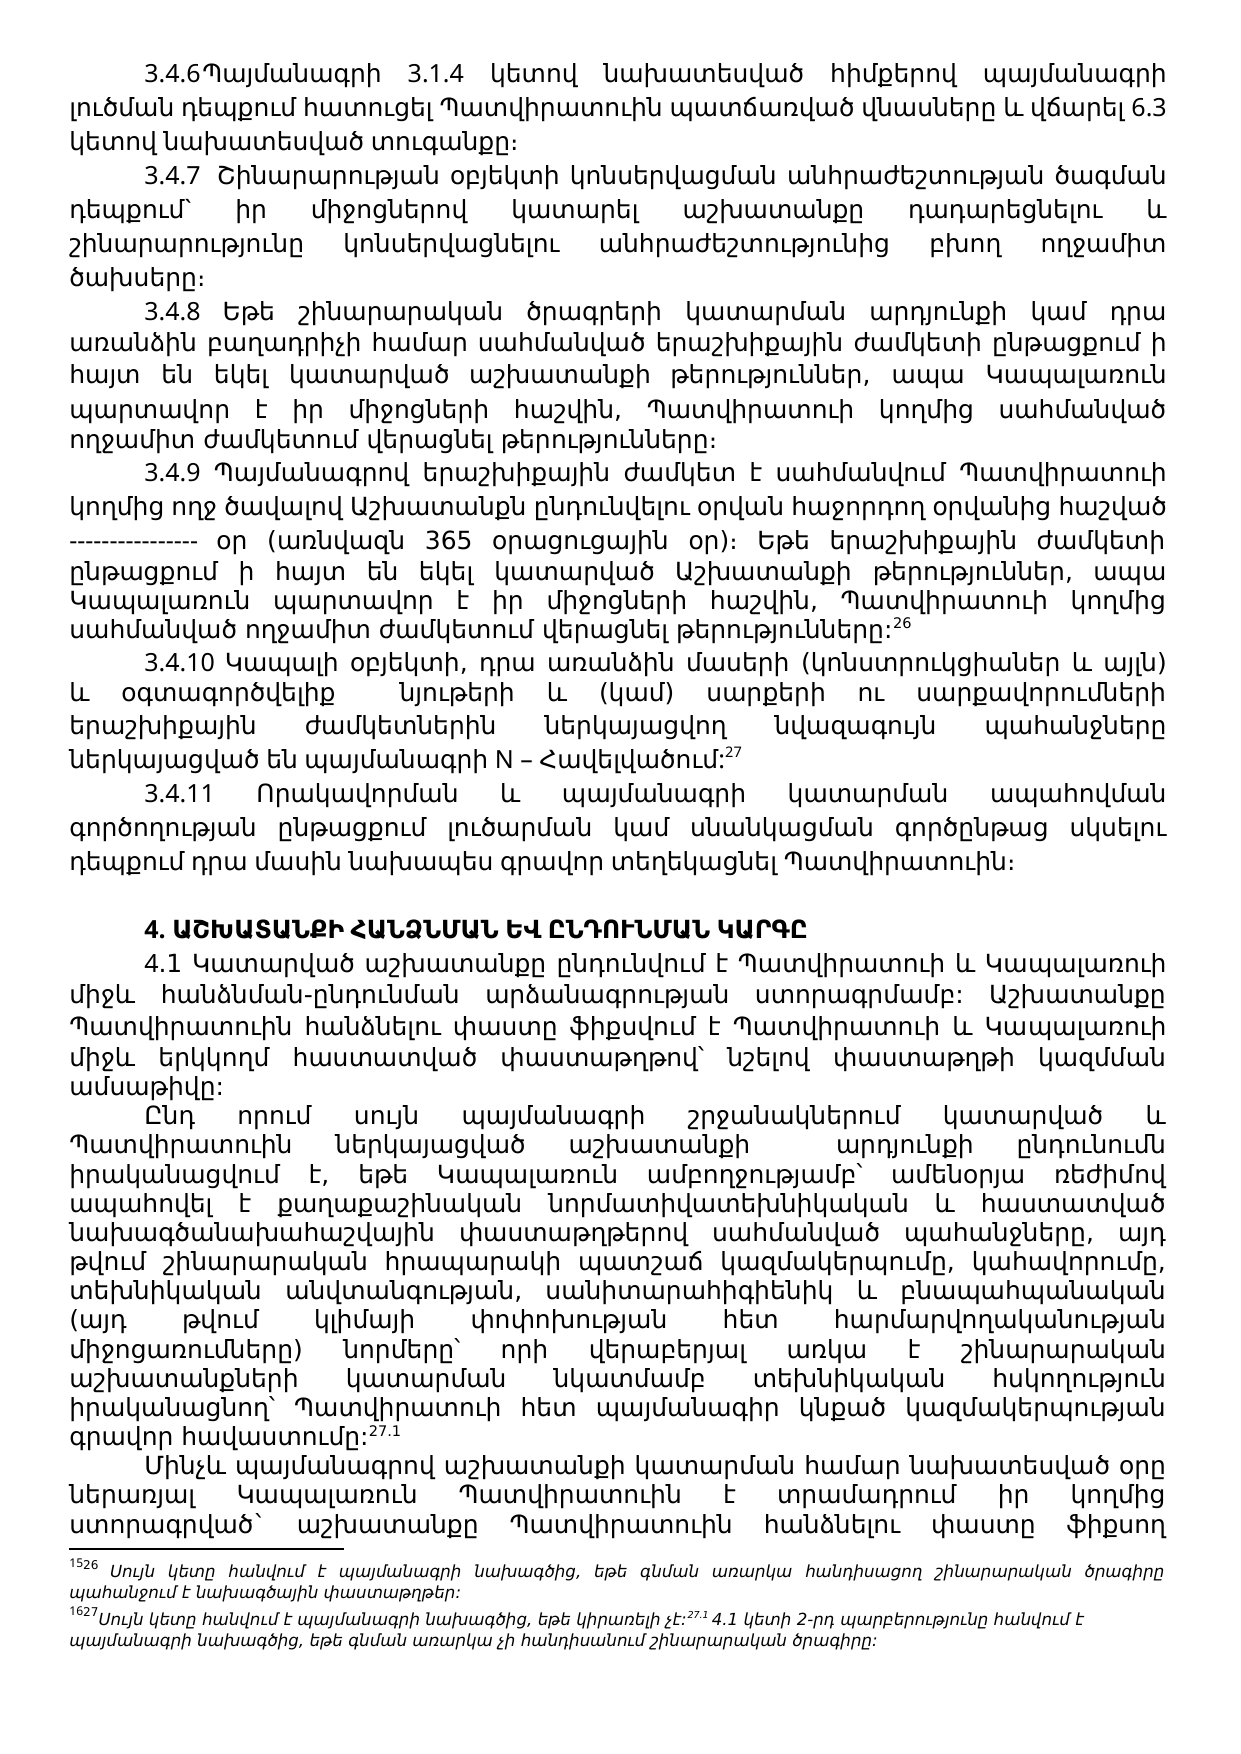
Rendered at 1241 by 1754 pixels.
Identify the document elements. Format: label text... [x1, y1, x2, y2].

text 3.4.10 Կապալի օբյեկտի, դրա առանձին մասերի (կոնստրուկցիաներ և այլն) և օգտագործվելիք նյութերի և (կամ) սարքերի ու սարքավորումների երաշխիքային ժամկետներին ներկայացվող նվազագույն պահանջները ներկայացված են պայմանագրի N – Հավելվածում:27 [69, 644, 1167, 776]
text 3.4.7 Շինարարության օբյեկտի կոնսերվացման անհրաժեշտության ծագման դեպքում` իր միջոցներով կատարել աշխատանքը դադարեցնելու և շինարարությունը կոնսերվացնելու անհրաժեշտությունից բխող ողջամիտ ծախսերը։ [69, 158, 1167, 294]
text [69, 1451, 1167, 1539]
text 4. ԱՇԽԱՏԱՆՔԻ ՀԱՆՁՆՄԱՆ ԵՎ ԸՆԴՈՒՆՄԱՆ ԿԱՐԳԸ [69, 912, 1167, 946]
text 3.4.9 Պայմանագրով երաշխիքային ժամկետ է սահմանվում Պատվիրատուի կողմից ողջ ծավալով Աշխատանքն ընդունվելու օրվան հաջորդող օրվանից հաշված ---------------- օր (առնվազն 365 օրացուցային օր)։ Եթե երաշխիքային ժամկետի ընթացքում ի հայտ են եկել կատարված Աշխատանքի թերություններ, ապա Կապալառուն պարտավոր է իր միջոցների հաշվին, Պատվիրատուի կողմից սահմանված ողջամիտ ժամկետում վերացնել թերությունները:26 [69, 454, 1167, 644]
text Ընդ որում սույն պայմանագրի շրջանակներում կատարված և Պատվիրատուին ներկայացված աշխատանքի արդյունքի ընդունումն իրականացվում է, եթե Կապալառուն ամբողջությամբ՝ ամենօրյա ռեժիմով ապահովել է քաղաքաշինական նորմատիվատեխնիկական և հաստատված նախագծանախահաշվային փաստաթղթերով սահմանված պահանջները, այդ թվում շինարարական հրապարակի պատշաճ կազմակերպումը, կահավորումը, տեխնիկական անվտանգության, սանիտարահիգիենիկ և բնապահպանական (այդ թվում կլիմայի փոփոխության հետ հարմարվողականության միջոցառումները) նորմերը՝ որի վերաբերյալ առկա է շինարարական աշխատանքների կատարման նկատմամբ տեխնիկական հսկողություն իրականացնող՝ Պատվիրատուի հետ պայմանագիր կնքած կազմակերպության գրավոր հավաստումը:27.1 [69, 1101, 1167, 1451]
text 3.4.8 Եթե շինարարական ծրագրերի կատարման արդյունքի կամ դրա առանձին բաղադրիչի համար սահմանված երաշխիքային ժամկետի ընթացքում ի հայտ են եկել կատարված աշխատանքի թերություններ, ապա Կապալառուն պարտավոր է իր միջոցների հաշվին, Պատվիրատուի կողմից սահմանված ողջամիտ ժամկետում վերացնել թերությունները։ [69, 294, 1167, 454]
text 4.1 Կատարված աշխատանքը ընդունվում է Պատվիրատուի և Կապալառուի միջև հանձնման-ընդունման արձանագրության ստորագրմամբ: Աշխատանքը Պատվիրատուին հանձնելու փաստը ֆիքսվում է Պատվիրատուի և Կապալառուի միջև երկկողմ հաստատված փաստաթղթով՝ նշելով փաստաթղթի կազմման ամսաթիվը: [69, 946, 1167, 1101]
text 3.4.11 Որակավորման և պայմանագրի կատարման ապահովման գործողության ընթացքում լուծարման կամ սնանկացման գործընթաց սկսելու դեպքում դրա մասին նախապես գրավոր տեղեկացնել Պատվիրատուին։ [69, 776, 1167, 878]
text 3.4.6 Պայմանագրի 3.1.4 կետով նախատեսված հիմքերով պայմանագրի լուծման դեպքում հատուցել Պատվիրատուին պատճառված վնասները և վճարել 6.3 կետով նախատեսված տուգանքը։ [69, 56, 1167, 158]
